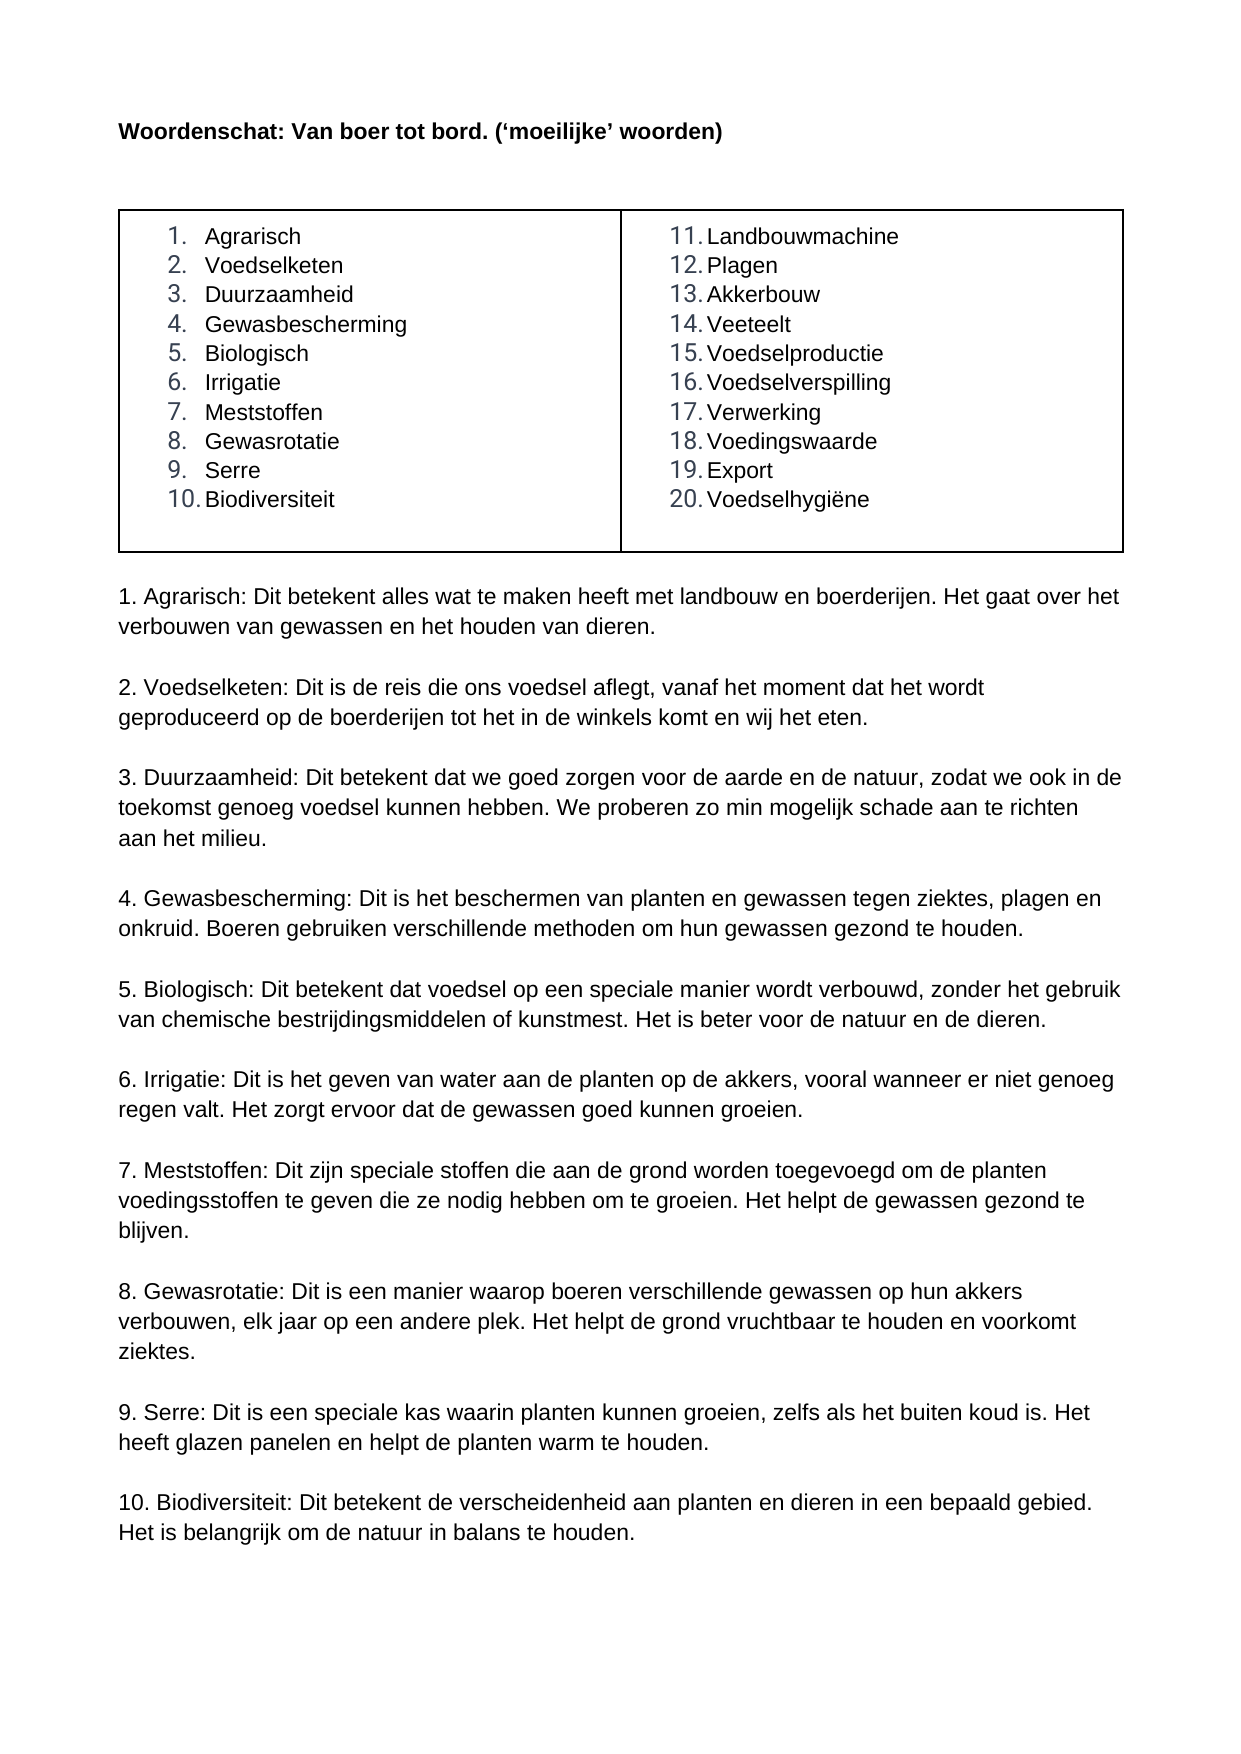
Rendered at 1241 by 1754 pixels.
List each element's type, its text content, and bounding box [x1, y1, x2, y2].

text 8. Gewasrotatie: Dit is een manier waarop boeren verschillende gewassen op hun akkers verbouwen, elk jaar op een andere plek. Het helpt de grond vruchtbaar te houden en voorkomt ziektes. [118, 1278, 1122, 1364]
text 9. Serre: Dit is een speciale kas waarin planten kunnen groeien, zelfs als het buiten koud is. Het heeft glazen panelen en helpt de planten warm te houden. [118, 1398, 1122, 1455]
text 7. Meststoffen: Dit zijn speciale stoffen die aan de grond worden toegevoegd om de planten voedingsstoffen te geven die ze nodig hebben om te groeien. Het helpt de gewassen gezond te blijven. [118, 1157, 1122, 1244]
text 5. Biologisch: Dit betekent dat voedsel op een speciale manier wordt verbouwd, zonder het gebruik van chemische bestrijdingsmiddelen of kunstmest. Het is beter voor de natuur en de dieren. [118, 976, 1122, 1032]
text 10. Biodiversiteit: Dit betekent de verscheidenheid aan planten en dieren in een bepaald gebied. Het is belangrijk om de natuur in balans te houden. [118, 1489, 1122, 1546]
text 2. Voedselketen: Dit is de reis die ons voedsel aflegt, vanaf het moment dat het wordt geproduceerd op de boerderijen tot het in de winkels komt en wij het eten. [118, 673, 1122, 730]
text 6. Irrigatie: Dit is het geven van water aan de planten op de akkers, vooral wanneer er niet genoeg regen valt. Het zorgt ervoor dat de gewassen goed kunnen groeien. [118, 1066, 1122, 1123]
text Woordenschat: Van boer tot bord. (‘moeilijke’ woorden) [118, 118, 1122, 144]
table_header Landbouwmachine Plagen Akkerbouw Veeteelt Voedselproductie Voedselverspilling Verwerking Voedingswaarde Export Voedselhygiëne [622, 211, 1122, 551]
text 4. Gewasbescherming: Dit is het beschermen van planten en gewassen tegen ziektes, plagen en onkruid. Boeren gebruiken verschillende methoden om hun gewassen gezond te houden. [118, 885, 1122, 942]
text 3. Duurzaamheid: Dit betekent dat we goed zorgen voor de aarde en de natuur, zodat we ook in de toekomst genoeg voedsel kunnen hebben. We proberen zo min mogelijk schade aan te richten aan het milieu. [118, 764, 1122, 851]
table_header Agrarisch Voedselketen Duurzaamheid Gewasbescherming Biologisch Irrigatie Meststoffen Gewasrotatie Serre Biodiversiteit [120, 211, 620, 551]
text 1. Agrarisch: Dit betekent alles wat te maken heeft met landbouw en boerderijen. Het gaat over het verbouwen van gewassen en het houden van dieren. [118, 583, 1122, 639]
